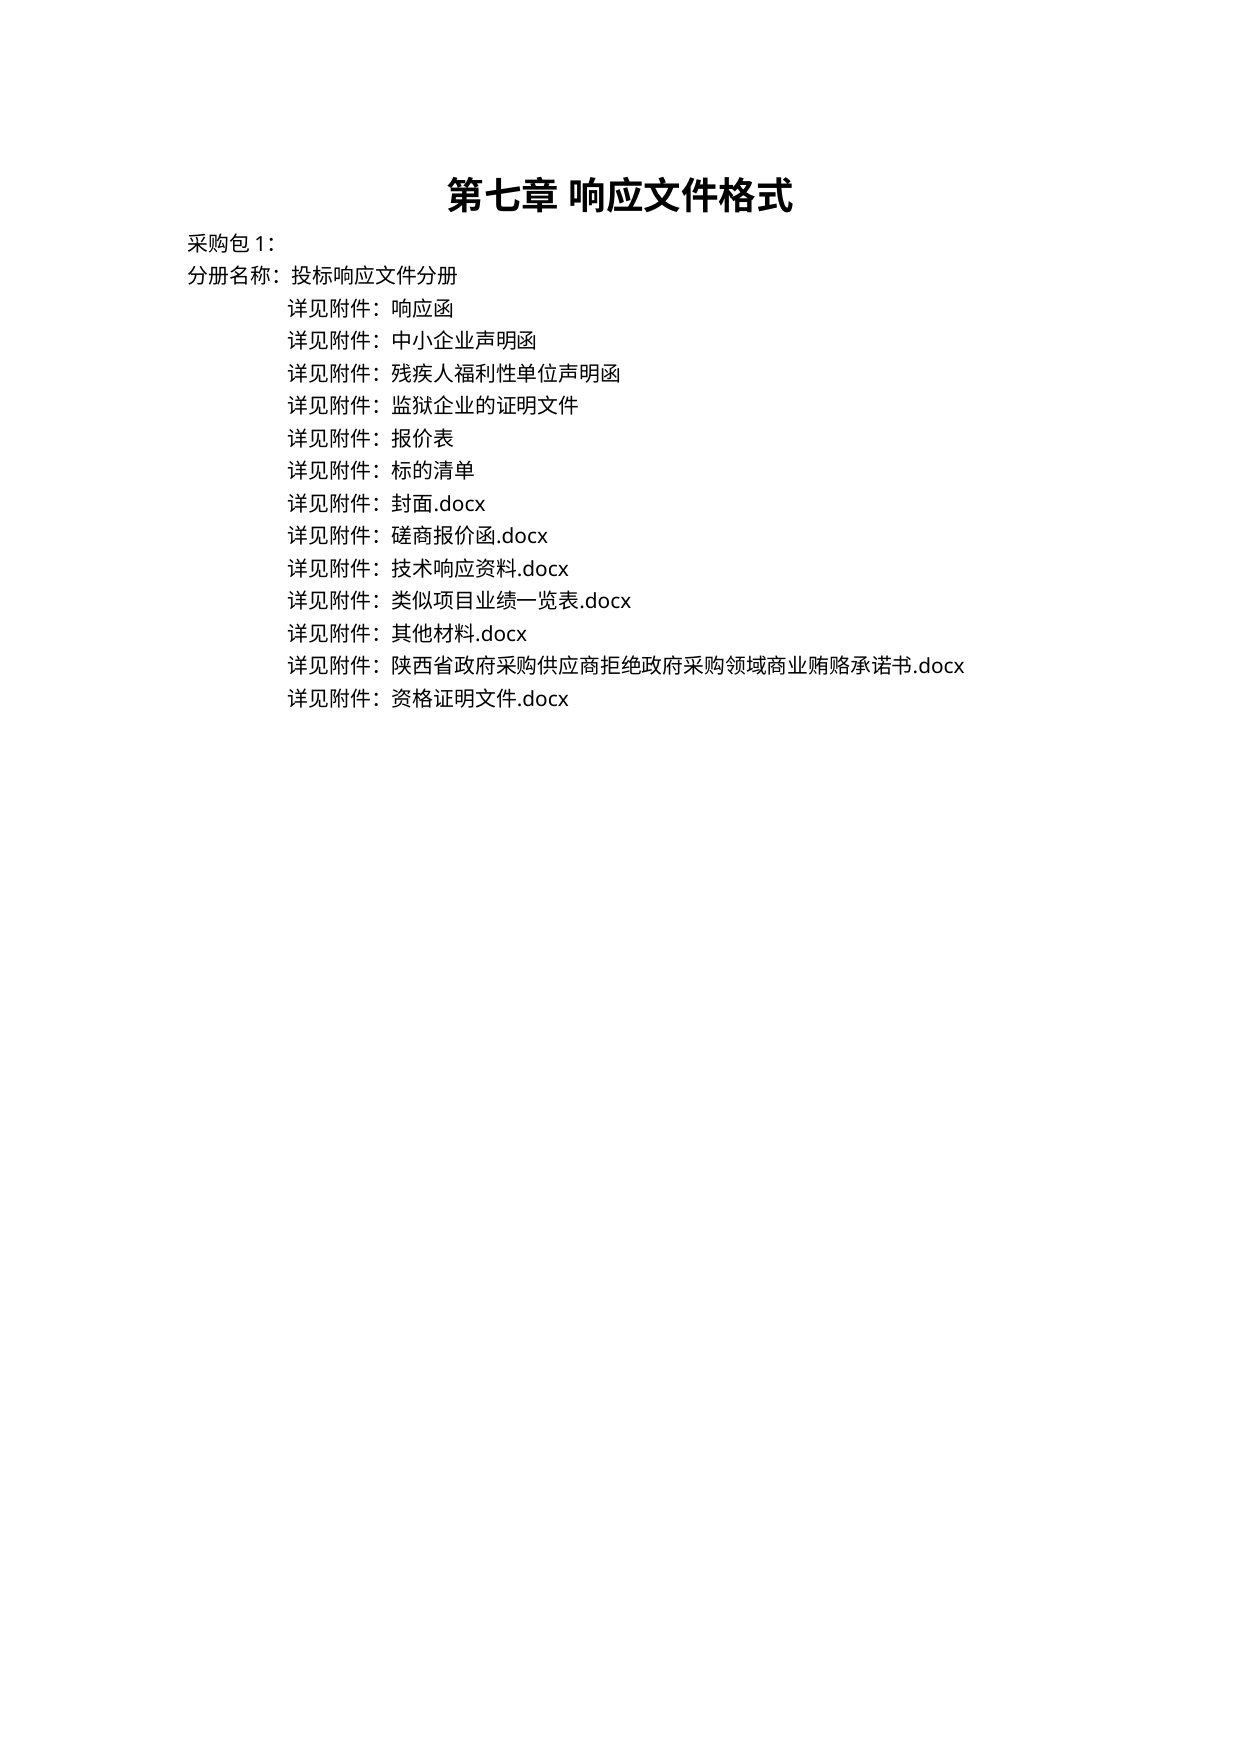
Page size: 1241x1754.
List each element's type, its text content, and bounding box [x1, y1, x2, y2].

text 详见附件：报价表 [187, 422, 1053, 454]
text 第七章 响应文件格式 [187, 162, 1053, 227]
text 采购包1： [187, 227, 1053, 259]
text 详见附件：残疾人福利性单位声明函 [187, 357, 1053, 389]
text 详见附件：陕西省政府采购供应商拒绝政府采购领域商业贿赂承诺书.docx [187, 649, 1053, 682]
text 详见附件：中小企业声明函 [187, 324, 1053, 357]
text 详见附件：监狱企业的证明文件 [187, 389, 1053, 422]
text 详见附件：响应函 [187, 292, 1053, 324]
text 详见附件：类似项目业绩一览表.docx [187, 584, 1053, 617]
text 详见附件：磋商报价函.docx [187, 519, 1053, 552]
text 详见附件：技术响应资料.docx [187, 552, 1053, 584]
text 详见附件：标的清单 [187, 454, 1053, 487]
text 详见附件：封面.docx [187, 487, 1053, 519]
text 详见附件：其他材料.docx [187, 617, 1053, 649]
text 详见附件：资格证明文件.docx [187, 682, 1053, 714]
text 分册名称：投标响应文件分册 [187, 259, 1053, 292]
